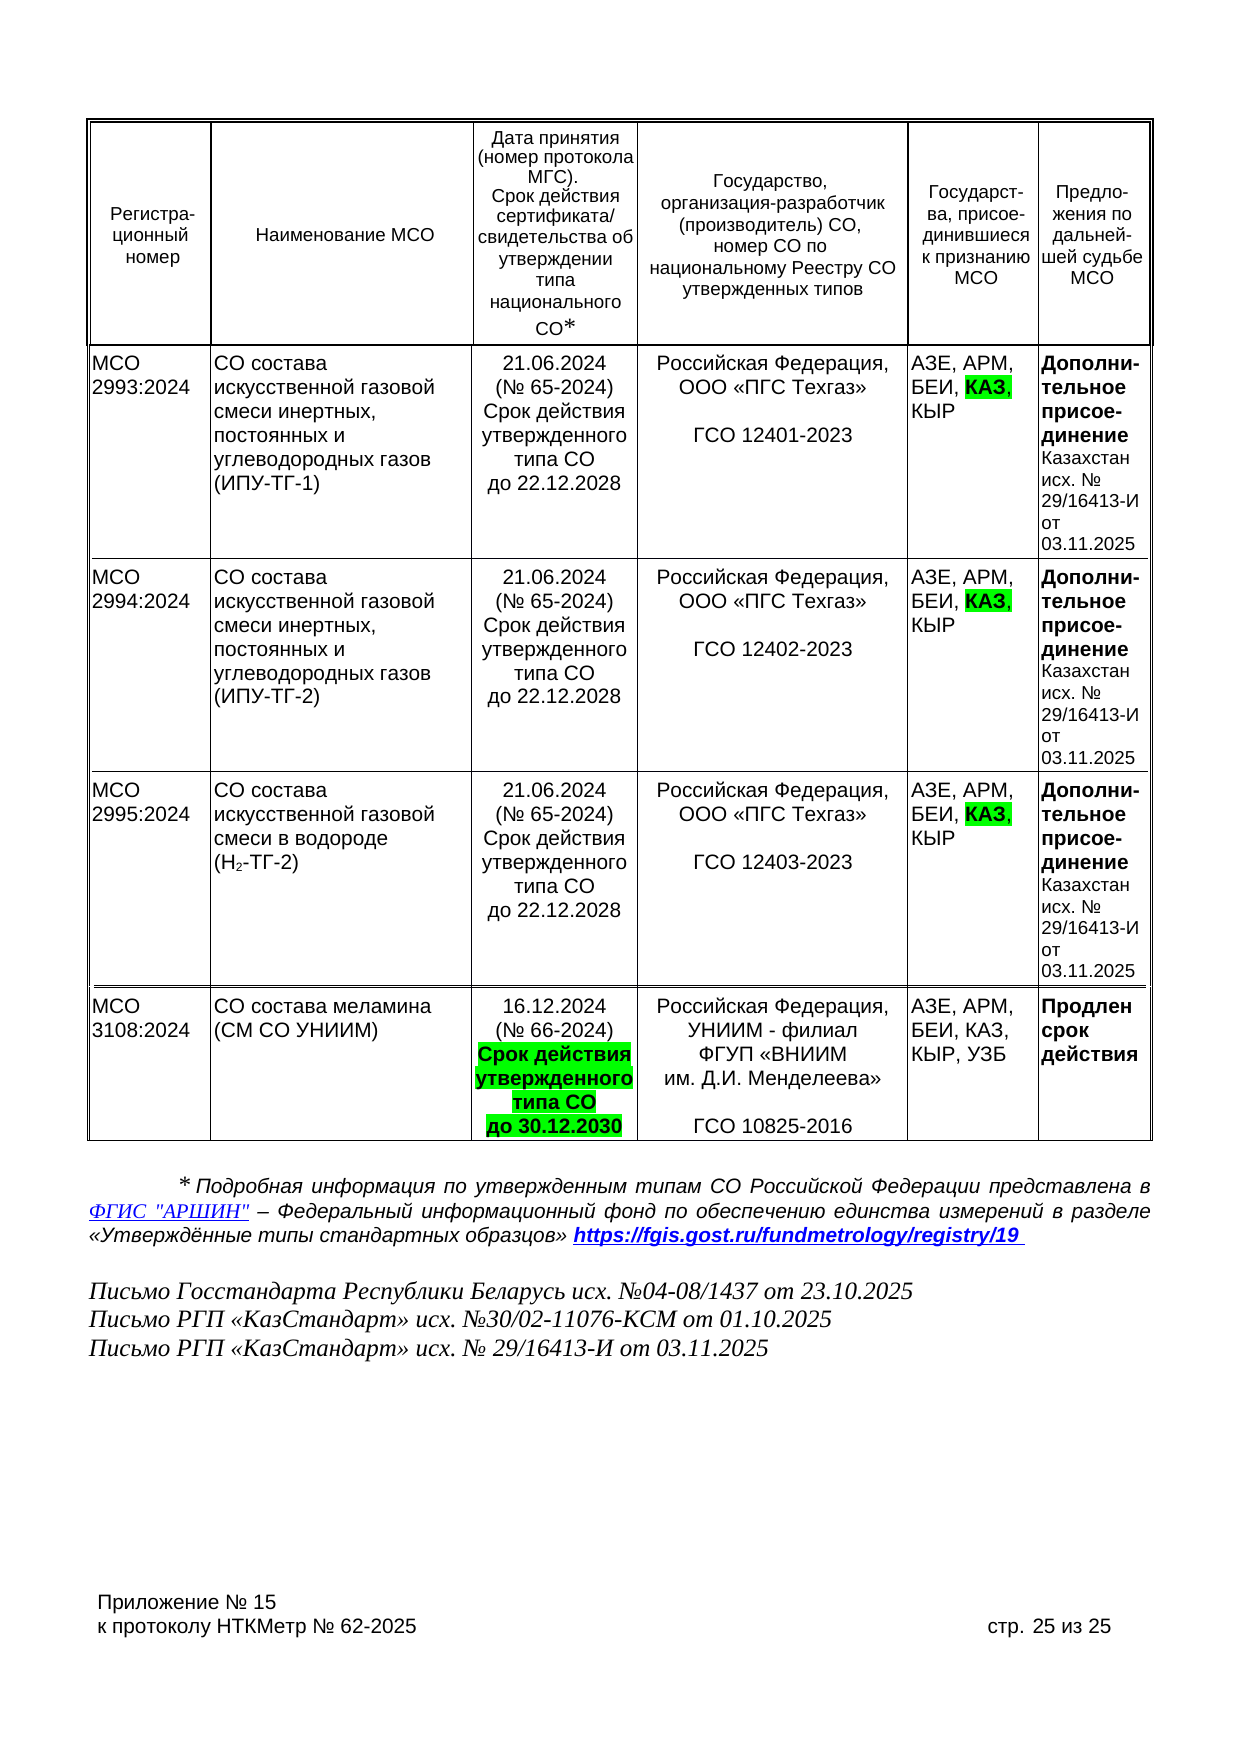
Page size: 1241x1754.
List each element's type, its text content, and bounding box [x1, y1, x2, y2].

table_cell СО состава искусственной газовой смеси инертных, постоянных и углеводородных газов (ИПУ-ТГ-2) [211, 559, 471, 771]
text Письмо РГП «КазСтандарт» исх. № 29/16413-И от 03.11.2025 [89, 1333, 1152, 1362]
table_cell 16.12.2024 (№ 66-2024) Срок действия утвержденного типа СО до 30.12.2030 [472, 988, 637, 1140]
table_header Предло-жения по дальней- шей судьбе МСО [1039, 123, 1149, 344]
table_cell АЗЕ, АРМ, БЕИ, КАЗ, КЫР [908, 346, 1038, 557]
table_cell Дополни-тельное присое-динение Казахстан исх. № 29/16413-И от 03.11.2025 [1039, 558, 1150, 771]
table_cell МСО 2993:2024 [90, 346, 210, 557]
table_cell МСО 3108:2024 [90, 985, 210, 1140]
table_cell МСО 2994:2024 [90, 558, 210, 771]
text Письмо РГП «КазСтандарт» исх. №30/02-11076-КСМ от 01.10.2025 [89, 1304, 1152, 1333]
table_cell 21.06.2024 (№ 65-2024) Срок действия утвержденного типа СО до 22.12.2028 [472, 772, 637, 984]
table_cell 21.06.2024 (№ 65-2024) Срок действия утвержденного типа СО до 22.12.2028 [472, 559, 637, 771]
table_cell СО состава меламина (СМ СО УНИИМ) [211, 988, 471, 1140]
text Письмо Госстандарта Республики Беларусь исх. №04-08/1437 от 23.10.2025 [89, 1276, 1152, 1304]
table_cell Российская Федерация, ООО «ПГС Техгаз» ГСО 12401-2023 [638, 346, 907, 557]
table_cell Дополни-тельное присое-динение Казахстан исх. № 29/16413-И от 03.11.2025 [1039, 771, 1150, 984]
table_cell СО состава искусственной газовой смеси инертных, постоянных и углеводородных газов (ИПУ-ТГ-1) [211, 346, 471, 557]
table_cell Дополни-тельное присое-динение Казахстан исх. № 29/16413-И от 03.11.2025 [1039, 346, 1150, 557]
table_header Регистра-ционный номер [91, 123, 210, 344]
table_header Наименование МСО [212, 123, 473, 344]
table_cell Российская Федерация, ООО «ПГС Техгаз» ГСО 12402-2023 [638, 559, 907, 771]
table_cell АЗЕ, АРМ, БЕИ, КАЗ, КЫР [908, 559, 1038, 771]
table_cell АЗЕ, АРМ, БЕИ, КАЗ, КЫР [908, 772, 1038, 984]
table_cell 21.06.2024 (№ 65-2024) Срок действия утвержденного типа СО до 22.12.2028 [472, 346, 637, 557]
table_cell Российская Федерация, УНИИМ - филиал ФГУП «ВНИИМ им. Д.И. Менделеева» ГСО 10825-2016 [638, 988, 907, 1140]
text * Подробная информация по утвержденным типам СО Российской Федерации представлена в ФГИС "АРШИН" – Федеральный информационный фонд по обеспечению единства измерений в разделе «Утверждённые типы стандартных образцов» https://fgis.gost.ru/fundmetrology/registry/19 [89, 1170, 1152, 1247]
table_header Государст-ва, присое-динившиеся к признанию МСО [909, 123, 1038, 344]
table_header Дата принятия (номер протокола МГС). Срок действия сертификата/ свидетельства об утверждении типа национального СО* [474, 123, 637, 344]
table_cell МСО 2995:2024 [90, 771, 210, 984]
table_header Государство, организация-разработчик (производитель) СО, номер СО по национальному Реестру СО утвержденных типов [638, 123, 907, 344]
table_cell СО состава искусственной газовой смеси в водороде (Н2-ТГ-2) [211, 772, 471, 984]
table_cell АЗЕ, АРМ, БЕИ, КАЗ, КЫР, УЗБ [908, 988, 1038, 1140]
table_cell Российская Федерация, ООО «ПГС Техгаз» ГСО 12403-2023 [638, 772, 907, 984]
table_cell Продлен срок действия [1039, 985, 1150, 1140]
